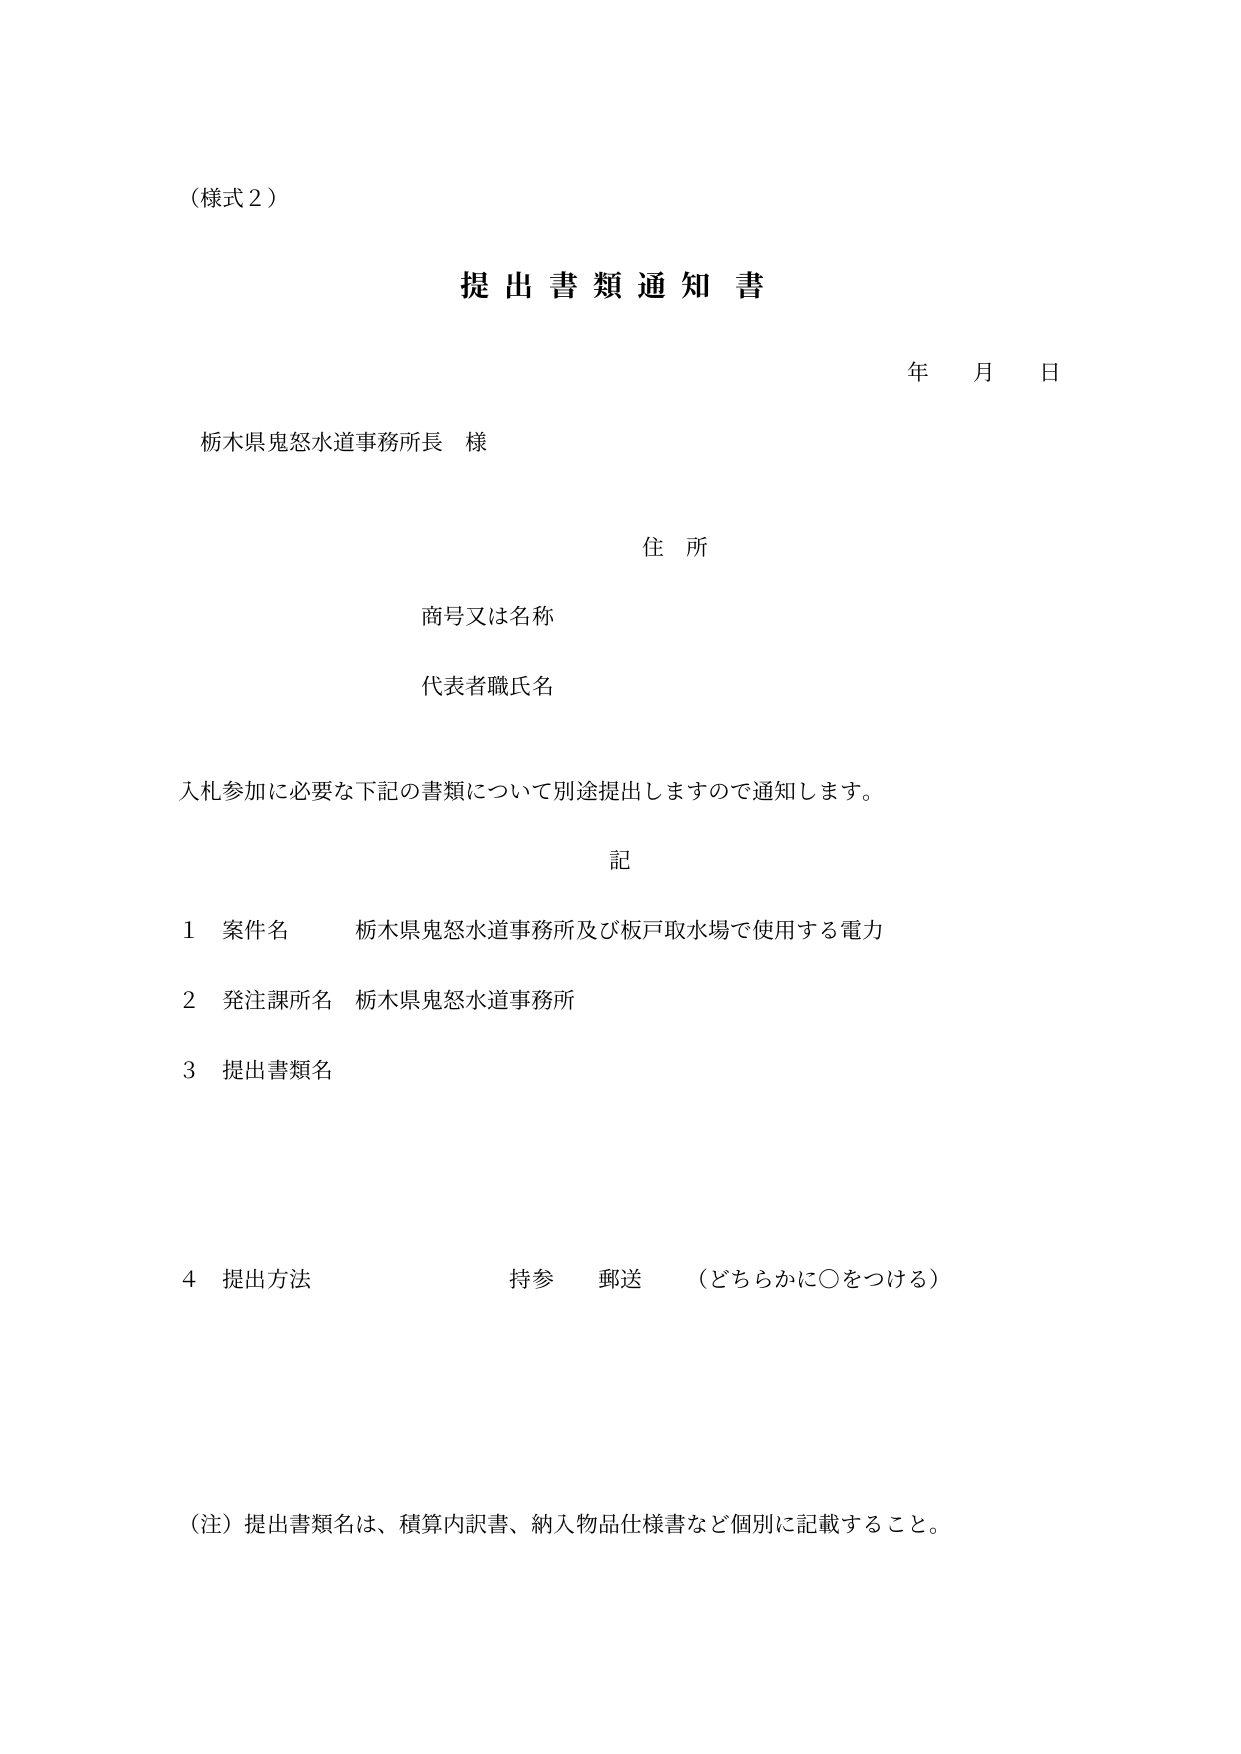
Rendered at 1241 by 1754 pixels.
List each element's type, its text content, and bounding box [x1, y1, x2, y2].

text ４ 提出方法 持参 郵送 （どちらかに○をつける） [178, 1261, 1062, 1296]
text 記 [178, 842, 1062, 877]
text 住 所 [178, 528, 1062, 563]
text 代表者職氏名 [178, 668, 1062, 702]
text １ 案件名 栃木県鬼怒水道事務所及び板戸取水場で使用する電力 [178, 912, 1062, 947]
text 入札参加に必要な下記の書類について別途提出しますので通知します。 [178, 772, 1062, 807]
text ３ 提出書類名 [178, 1051, 1062, 1086]
text 栃木県鬼怒水道事務所長 様 [178, 423, 1062, 458]
text 商号又は名称 [178, 598, 1062, 633]
text 年 月 日 [178, 353, 1062, 388]
text （様式２） [178, 179, 1062, 214]
text 提出書類通知書 [178, 249, 1062, 319]
text ２ 発注課所名 栃木県鬼怒水道事務所 [178, 982, 1062, 1017]
text （注）提出書類名は、積算内訳書、納入物品仕様書など個別に記載すること。 [178, 1505, 1062, 1540]
